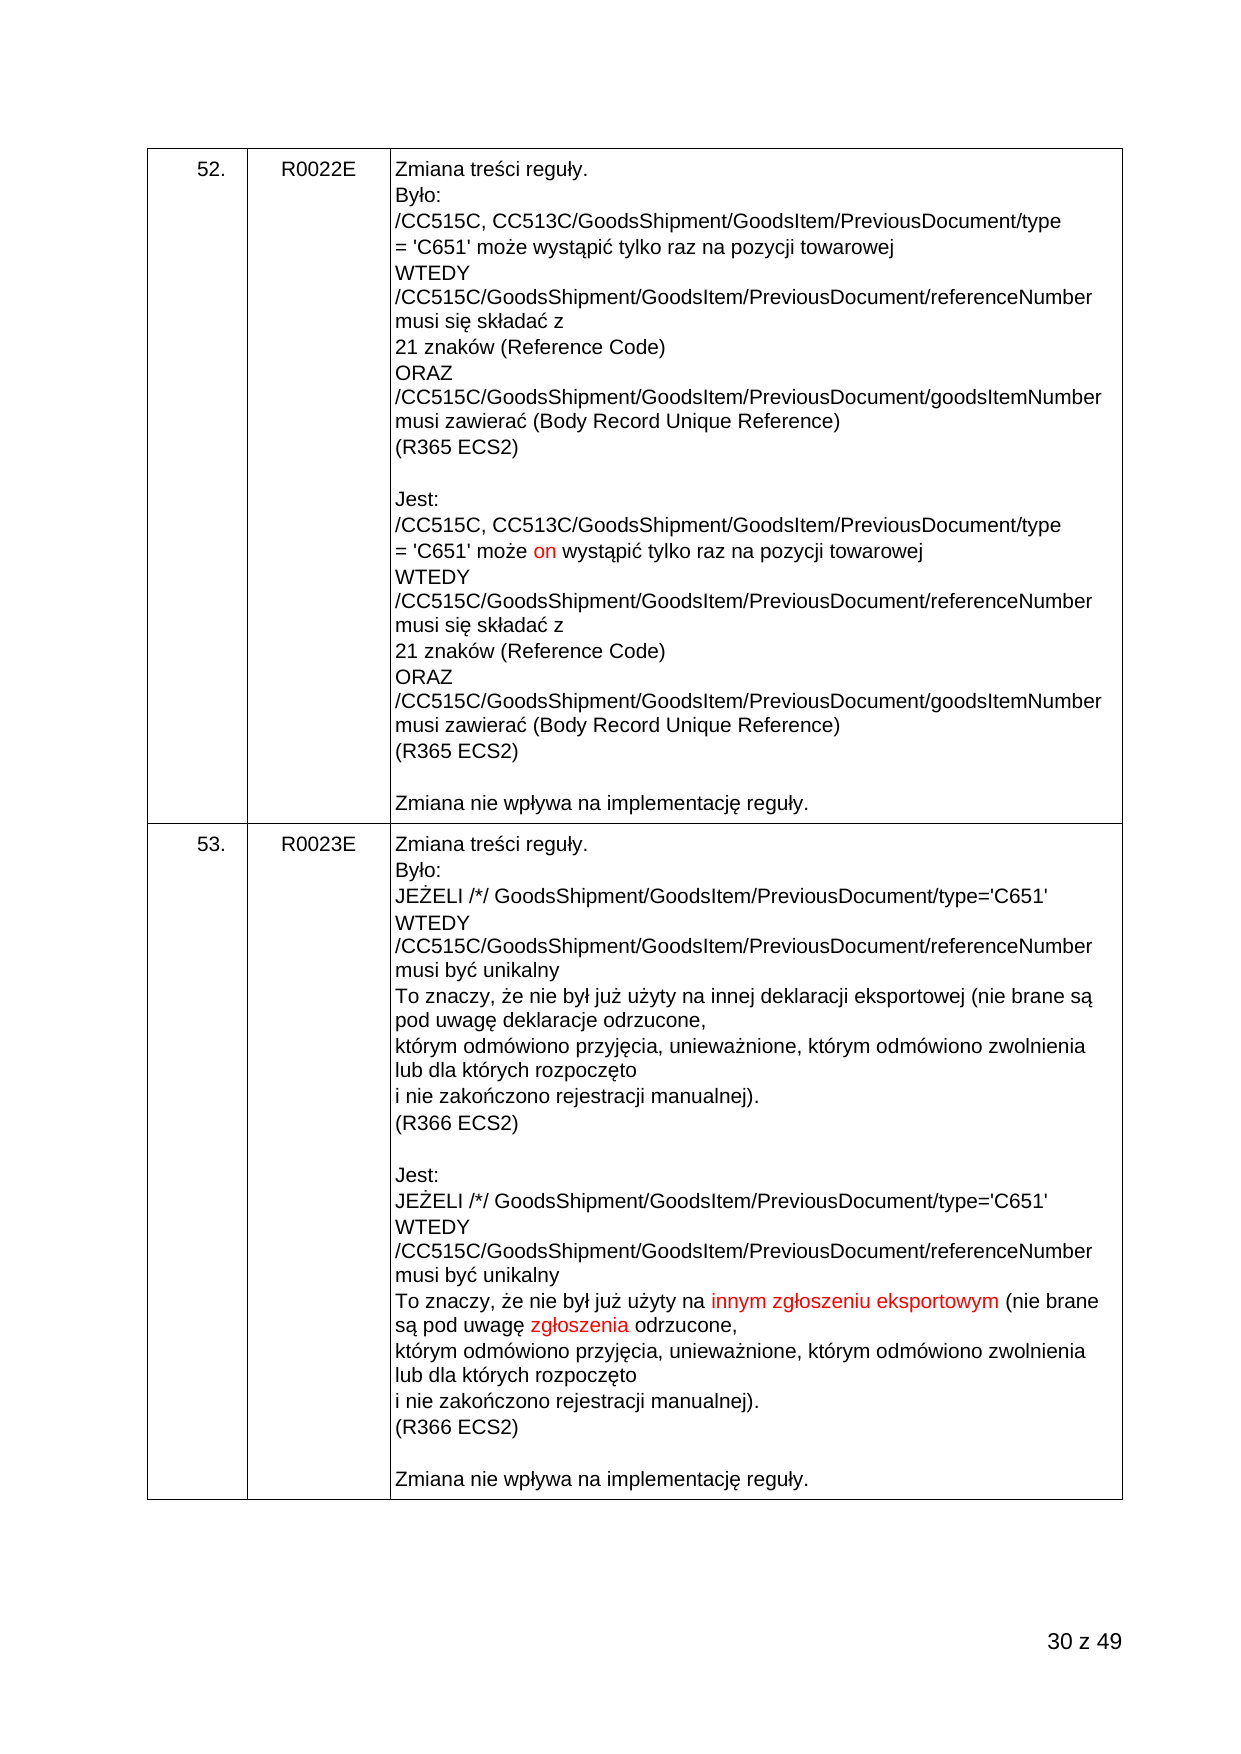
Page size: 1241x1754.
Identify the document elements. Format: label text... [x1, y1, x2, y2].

table_cell [148, 149, 247, 823]
table_cell R0022E [248, 149, 390, 823]
table_cell R0023E [248, 824, 390, 1498]
table_cell Zmiana treści reguły. Było: JEŻELI /*/ GoodsShipment/GoodsItem/PreviousDocument/type='C651' WTEDY /CC515C/GoodsShipment/GoodsItem/PreviousDocument/referenceNumber musi być unikalny To znaczy, że nie był już użyty na innej deklaracji eksportowej (nie brane są pod uwagę deklaracje odrzucone, którym odmówiono przyjęcia, unieważnione, którym odmówiono zwolnienia lub dla których rozpoczęto i nie zakończono rejestracji manualnej). (R366 ECS2) Jest: JEŻELI /*/ GoodsShipment/GoodsItem/PreviousDocument/type='C651' WTEDY /CC515C/GoodsShipment/GoodsItem/PreviousDocument/referenceNumber musi być unikalny To znaczy, że nie był już użyty na innym zgłoszeniu eksportowym (nie brane są pod uwagę zgłoszenia odrzucone, którym odmówiono przyjęcia, unieważnione, którym odmówiono zwolnienia lub dla których rozpoczęto i nie zakończono rejestracji manualnej). (R366 ECS2) Zmiana nie wpływa na implementację reguły. [391, 824, 1122, 1498]
table_cell Zmiana treści reguły. Było: /CC515C, CC513C/GoodsShipment/GoodsItem/PreviousDocument/type = 'C651' może wystąpić tylko raz na pozycji towarowej WTEDY /CC515C/GoodsShipment/GoodsItem/PreviousDocument/referenceNumber musi się składać z 21 znaków (Reference Code) ORAZ /CC515C/GoodsShipment/GoodsItem/PreviousDocument/goodsItemNumber musi zawierać (Body Record Unique Reference) (R365 ECS2) Jest: /CC515C, CC513C/GoodsShipment/GoodsItem/PreviousDocument/type = 'C651' może on wystąpić tylko raz na pozycji towarowej WTEDY /CC515C/GoodsShipment/GoodsItem/PreviousDocument/referenceNumber musi się składać z 21 znaków (Reference Code) ORAZ /CC515C/GoodsShipment/GoodsItem/PreviousDocument/goodsItemNumber musi zawierać (Body Record Unique Reference) (R365 ECS2) Zmiana nie wpływa na implementację reguły. [391, 149, 1122, 823]
table_cell [148, 824, 247, 1498]
